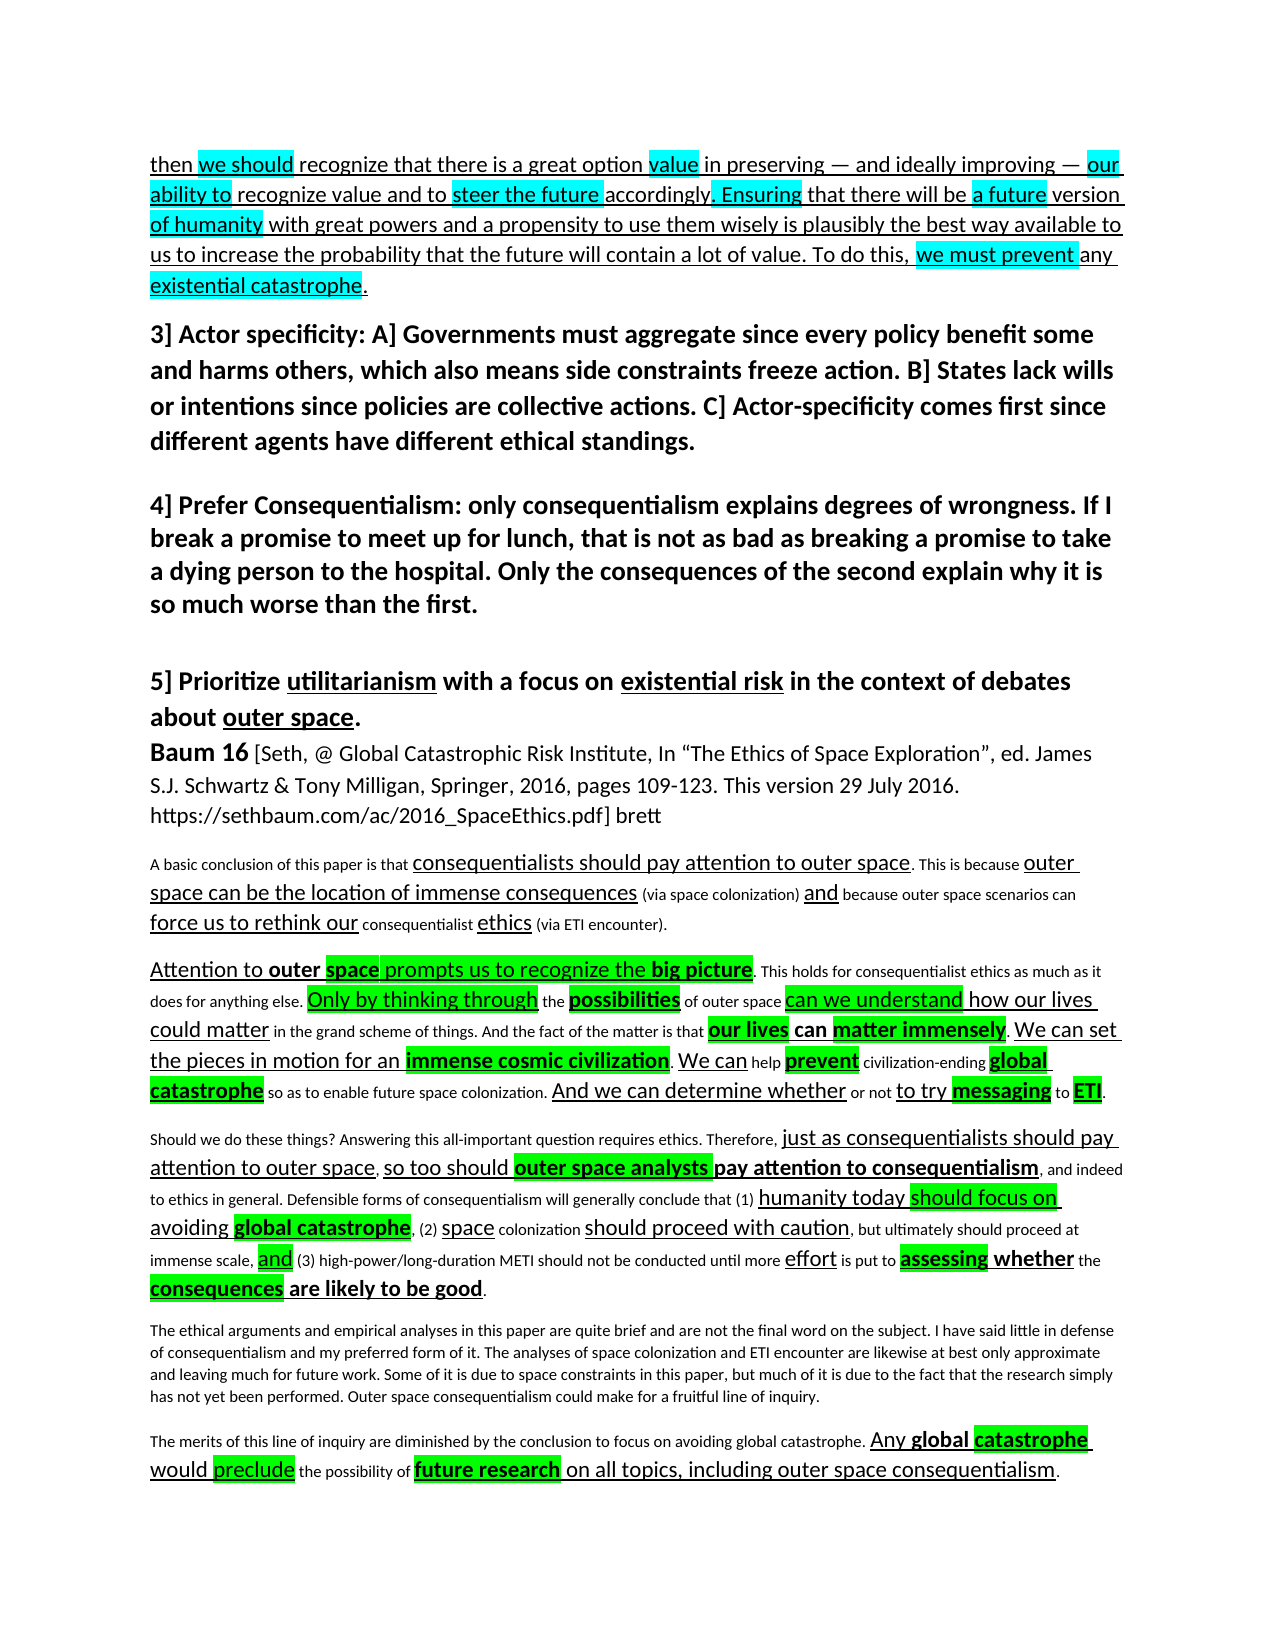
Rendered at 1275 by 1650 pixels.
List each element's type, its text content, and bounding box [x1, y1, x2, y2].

subtitle 3] Actor specificity: A] Governments must aggregate since every policy benefit some and harms others, which also means side constraints freeze action. B] States lack wills or intentions since policies are collective actions. C] Actor-specificity comes first since different agents have different ethical standings. [150, 318, 1125, 458]
subtitle 5] Prioritize utilitarianism with a focus on existential risk in the context of debates about outer space. [150, 664, 1125, 733]
text Attention to outer space prompts us to recognize the big picture. This holds for consequentialist ethics as much as it does for anything else. Only by thinking through the possibilities of outer space can we understand how our lives could matter in the grand scheme of things. And the fact of the matter is that our lives can matter immensely. We can set the pieces in motion for an immense cosmic civilization. We can help prevent civilization-ending global catastrophe so as to enable future space colonization. And we can determine whether or not to try messaging to ETI. [150, 955, 1125, 1104]
text A basic conclusion of this paper is that consequentialists should pay attention to outer space. This is because outer space can be the location of immense consequences (via space colonization) and because outer space scenarios can force us to rethink our consequentialist ethics (via ETI encounter). [150, 848, 1125, 936]
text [150, 150, 1125, 204]
text Baum 16 [Seth, @ Global Catastrophic Risk Institute, In “The Ethics of Space Exploration”, ed. James S.J. Schwartz & Tony Milligan, Springer, 2016, pages 109-123. This version 29 July 2016. https://sethbaum.com/ac/2016_SpaceEthics.pdf] brett [150, 736, 1125, 829]
text 4] Prefer Consequentialism: only consequentialism explains degrees of wrongness. If I break a promise to meet up for lunch, that is not as bad as breaking a promise to take a dying person to the hospital. Only the consequences of the second explain why it is so much worse than the first. [150, 488, 1125, 620]
text The ethical arguments and empirical analyses in this paper are quite brief and are not the final word on the subject. I have said little in defense of consequentialism and my preferred form of it. The analyses of space colonization and ETI encounter are likewise at best only approximate and leaving much for future work. Some of it is due to space constraints in this paper, but much of it is due to the fact that the research simply has not yet been performed. Outer space consequentialism could make for a fruitful line of inquiry. [150, 1321, 1125, 1407]
text Should we do these things? Answering this all-important question requires ethics. Therefore, just as consequentialists should pay attention to outer space, so too should outer space analysts pay attention to consequentialism, and indeed to ethics in general. Defensible forms of consequentialism will generally conclude that (1) humanity today should focus on avoiding global catastrophe, (2) space colonization should proceed with caution, but ultimately should proceed at immense scale, and (3) high-power/long-duration METI should not be conducted until more effort is put to assessing whether the consequences are likely to be good. [150, 1123, 1125, 1302]
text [150, 1425, 1125, 1483]
